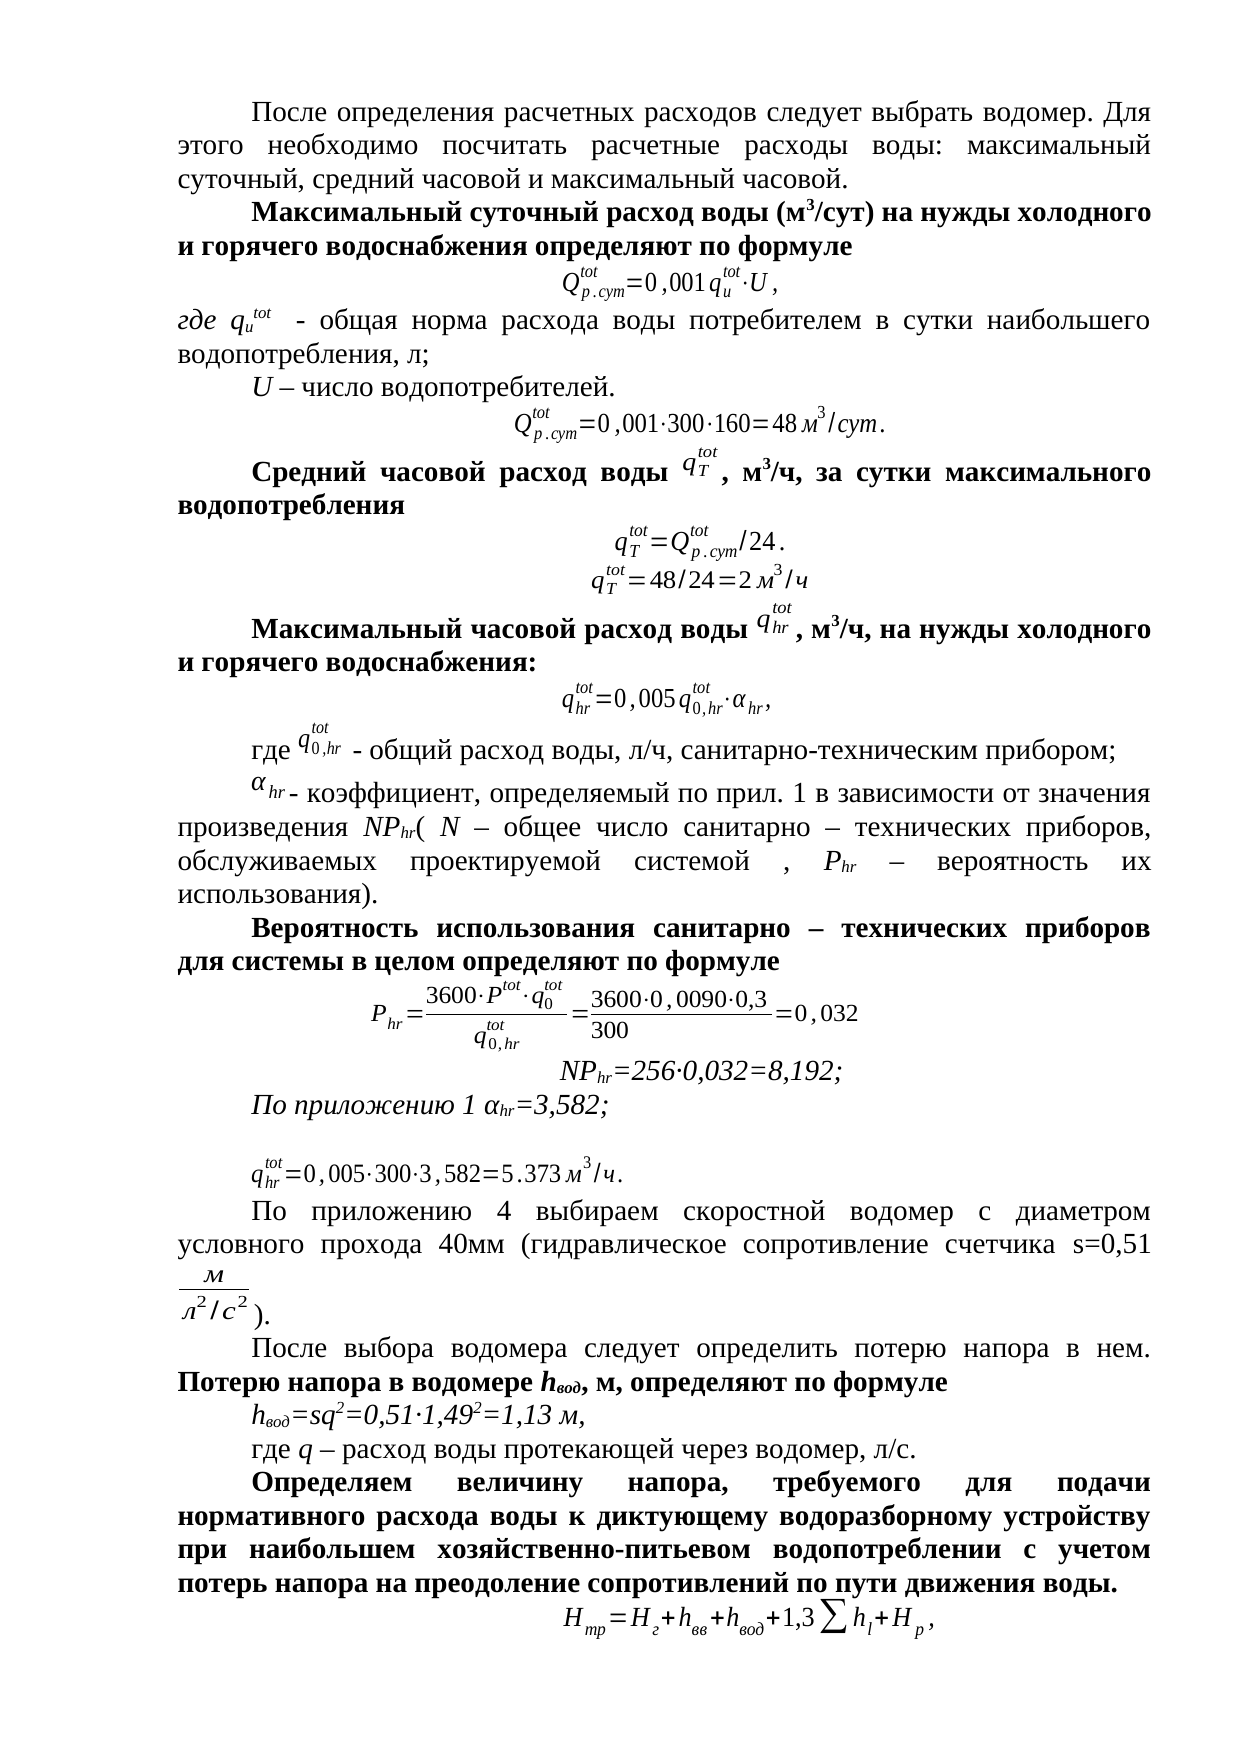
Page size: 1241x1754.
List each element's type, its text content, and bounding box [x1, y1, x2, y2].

text где qutоt - общая норма расхода воды потребителем в сутки наибольшего водопотребления, л; [177, 302, 1152, 369]
text По приложению 1 αhr=3,582; [177, 1087, 1152, 1120]
text Максимальный суточный расход воды (м3/сут) на нужды холодного и горячего водоснабжения определяют по формуле [177, 194, 1152, 262]
text - коэффициент, определяемый по прил. 1 в зависимости от значения произведения NPhr( N – общее число санитарно – технических приборов, обслуживаемых проектируемой системой , Phr – вероятность их использования). [177, 765, 1152, 910]
text hвод=sq2=0,51∙1,492=1,13 м, [177, 1397, 1152, 1431]
text NPhr=256∙0,032=8,192; [177, 977, 1152, 1087]
text где q – расход воды протекающей через водомер, л/с. [177, 1431, 1152, 1464]
text По приложению 4 выбираем скоростной водомер с диаметром условного прохода 40мм (гидравлическое сопротивление счетчика s=0,51). [177, 1193, 1152, 1330]
text После определения расчетных расходов следует выбрать водомер. Для этого необходимо посчитать расчетные расходы воды: максимальный суточный, средний часовой и максимальный часовой. [177, 94, 1152, 194]
text Максимальный часовой расход воды , м3/ч, на нужды холодного и горячего водоснабжения: [177, 599, 1152, 678]
text Определяем величину напора, требуемого для подачи нормативного расхода воды к диктующему водоразборному устройству при наибольшем хозяйственно-питьевом водопотреблении с учетом потерь напора на преодоление сопротивлений по пути движения воды. [177, 1464, 1152, 1599]
text U – число водопотребителей. [177, 369, 1152, 403]
text Вероятность использования санитарно – технических приборов для системы в целом определяют по формуле [177, 910, 1152, 977]
text Средний часовой расход воды , м3/ч, за сутки максимального водопотребления [177, 443, 1152, 521]
text После выбора водомера следует определить потерю напора в нем. Потерю напора в водомере hвод, м, определяют по формуле [177, 1330, 1152, 1397]
text где - общий расход воды, л/ч, санитарно-техническим прибором; [177, 718, 1152, 765]
